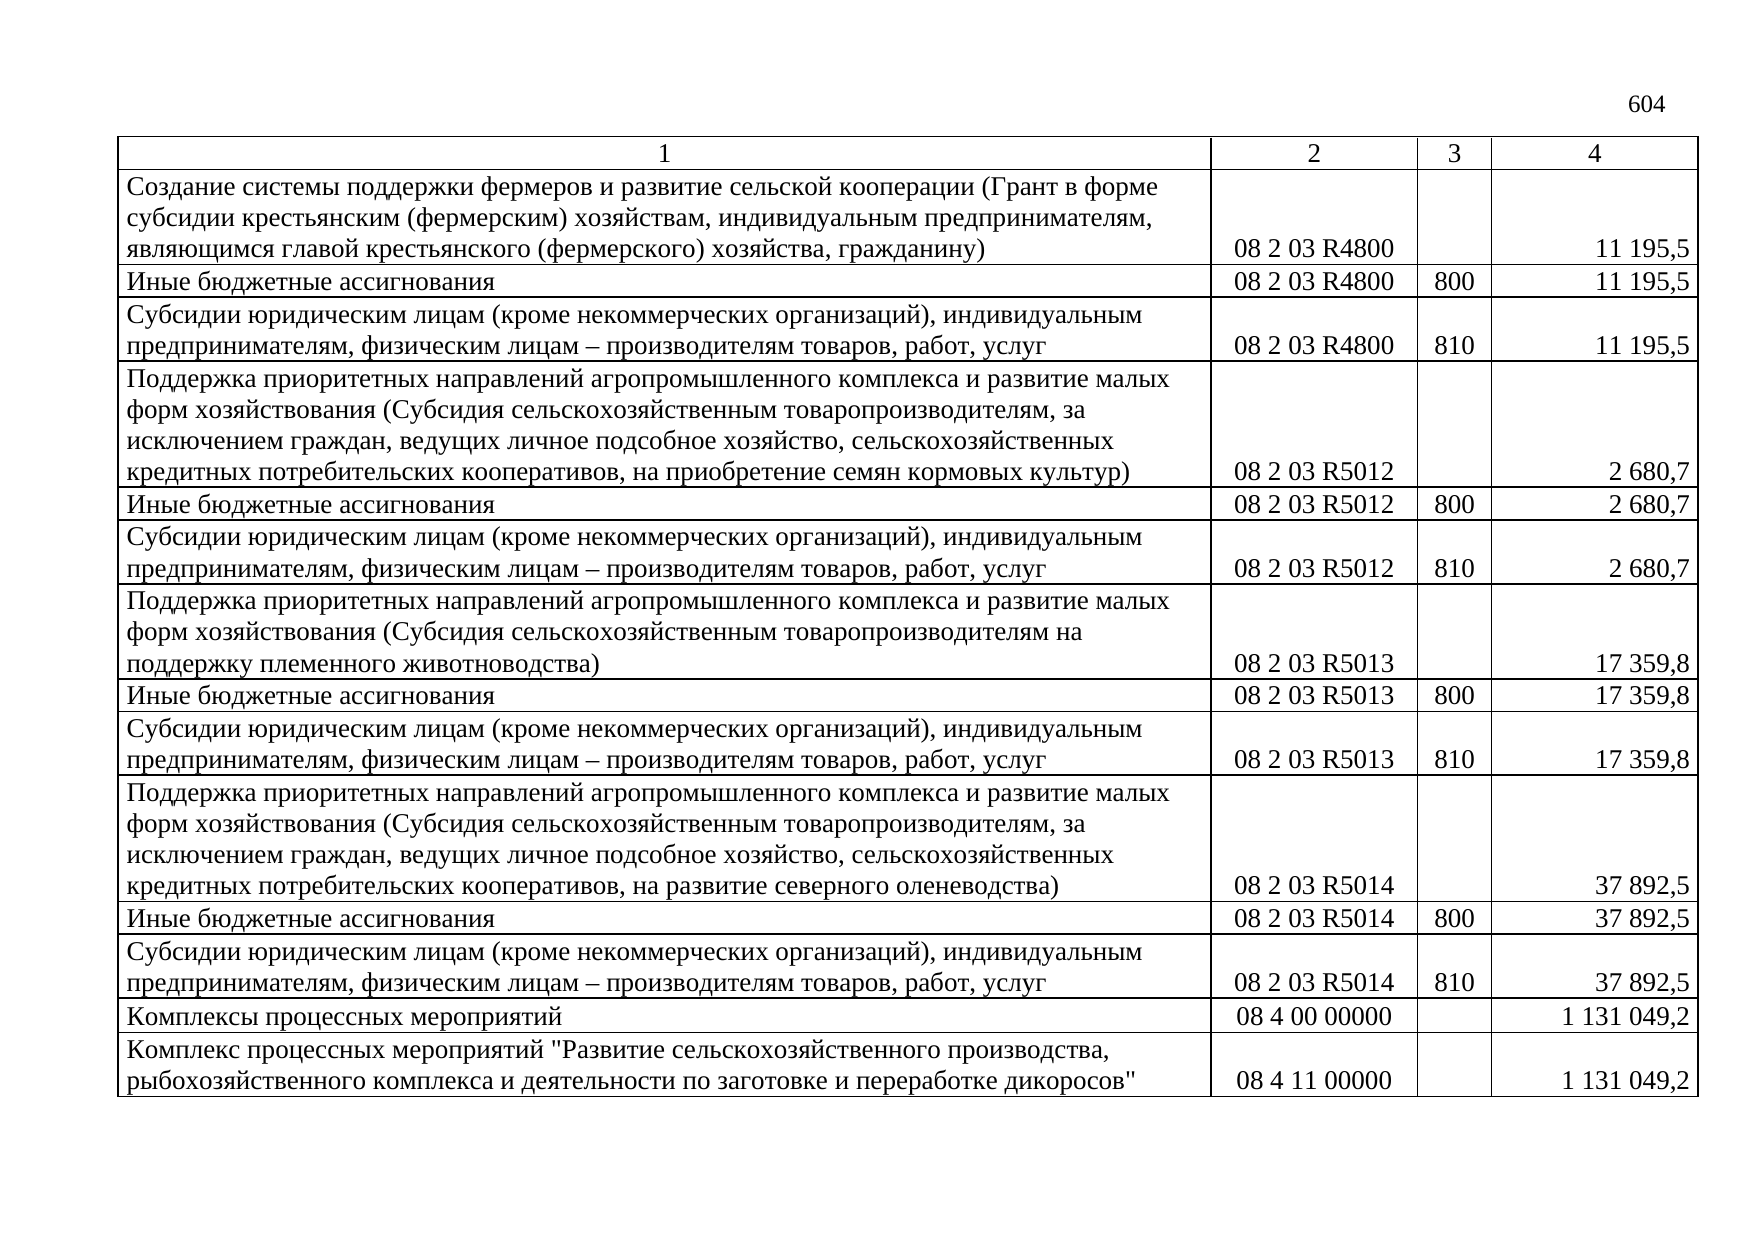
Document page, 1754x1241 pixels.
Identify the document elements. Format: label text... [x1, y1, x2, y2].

table_header 1 [119, 137, 1211, 168]
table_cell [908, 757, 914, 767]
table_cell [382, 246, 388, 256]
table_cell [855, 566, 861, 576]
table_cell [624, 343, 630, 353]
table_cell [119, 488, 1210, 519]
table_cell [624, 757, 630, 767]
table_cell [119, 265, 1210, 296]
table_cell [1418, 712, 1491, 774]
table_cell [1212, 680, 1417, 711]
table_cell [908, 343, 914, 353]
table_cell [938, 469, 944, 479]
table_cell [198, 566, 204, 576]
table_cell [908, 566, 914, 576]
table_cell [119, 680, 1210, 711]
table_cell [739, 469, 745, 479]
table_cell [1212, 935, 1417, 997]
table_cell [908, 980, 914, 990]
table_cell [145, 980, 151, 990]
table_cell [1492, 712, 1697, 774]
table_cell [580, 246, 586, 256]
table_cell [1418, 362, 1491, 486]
table_header 3 [1418, 137, 1491, 168]
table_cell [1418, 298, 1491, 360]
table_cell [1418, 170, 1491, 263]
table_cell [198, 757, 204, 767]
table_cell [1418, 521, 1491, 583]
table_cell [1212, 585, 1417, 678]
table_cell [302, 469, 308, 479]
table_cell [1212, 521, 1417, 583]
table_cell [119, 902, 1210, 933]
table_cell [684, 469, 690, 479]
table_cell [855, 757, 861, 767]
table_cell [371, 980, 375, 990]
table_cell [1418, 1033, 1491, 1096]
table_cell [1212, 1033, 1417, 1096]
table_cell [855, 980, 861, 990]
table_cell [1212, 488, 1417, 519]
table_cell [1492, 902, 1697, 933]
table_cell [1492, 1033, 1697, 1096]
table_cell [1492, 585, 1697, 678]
table_header 2 [1212, 137, 1417, 168]
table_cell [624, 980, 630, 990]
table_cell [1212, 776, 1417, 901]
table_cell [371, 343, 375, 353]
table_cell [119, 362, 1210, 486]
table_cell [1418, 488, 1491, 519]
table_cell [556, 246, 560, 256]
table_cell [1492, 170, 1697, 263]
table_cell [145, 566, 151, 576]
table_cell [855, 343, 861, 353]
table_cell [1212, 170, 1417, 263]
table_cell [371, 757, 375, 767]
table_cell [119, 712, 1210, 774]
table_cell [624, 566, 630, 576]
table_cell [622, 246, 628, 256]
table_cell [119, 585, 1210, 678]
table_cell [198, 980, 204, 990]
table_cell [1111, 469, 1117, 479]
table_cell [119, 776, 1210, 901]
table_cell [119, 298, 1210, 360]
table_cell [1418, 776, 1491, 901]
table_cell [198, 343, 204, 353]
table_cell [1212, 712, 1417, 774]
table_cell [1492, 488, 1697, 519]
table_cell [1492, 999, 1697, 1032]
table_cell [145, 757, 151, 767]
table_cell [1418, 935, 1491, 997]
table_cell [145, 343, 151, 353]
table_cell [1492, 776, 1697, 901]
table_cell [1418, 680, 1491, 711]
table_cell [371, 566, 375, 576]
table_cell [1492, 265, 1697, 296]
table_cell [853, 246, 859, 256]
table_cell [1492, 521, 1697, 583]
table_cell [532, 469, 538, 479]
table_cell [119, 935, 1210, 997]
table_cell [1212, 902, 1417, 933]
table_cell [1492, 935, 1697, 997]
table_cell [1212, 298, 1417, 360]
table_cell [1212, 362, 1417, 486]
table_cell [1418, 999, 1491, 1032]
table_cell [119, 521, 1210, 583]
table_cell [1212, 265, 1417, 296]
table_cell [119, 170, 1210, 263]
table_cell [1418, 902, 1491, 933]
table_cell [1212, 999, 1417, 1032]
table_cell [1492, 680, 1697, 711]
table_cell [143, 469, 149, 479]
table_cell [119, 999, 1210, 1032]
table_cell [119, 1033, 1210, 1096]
table_header 4 [1492, 137, 1697, 168]
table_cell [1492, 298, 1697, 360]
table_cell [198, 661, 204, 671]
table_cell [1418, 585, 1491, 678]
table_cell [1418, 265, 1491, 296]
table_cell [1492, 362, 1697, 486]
